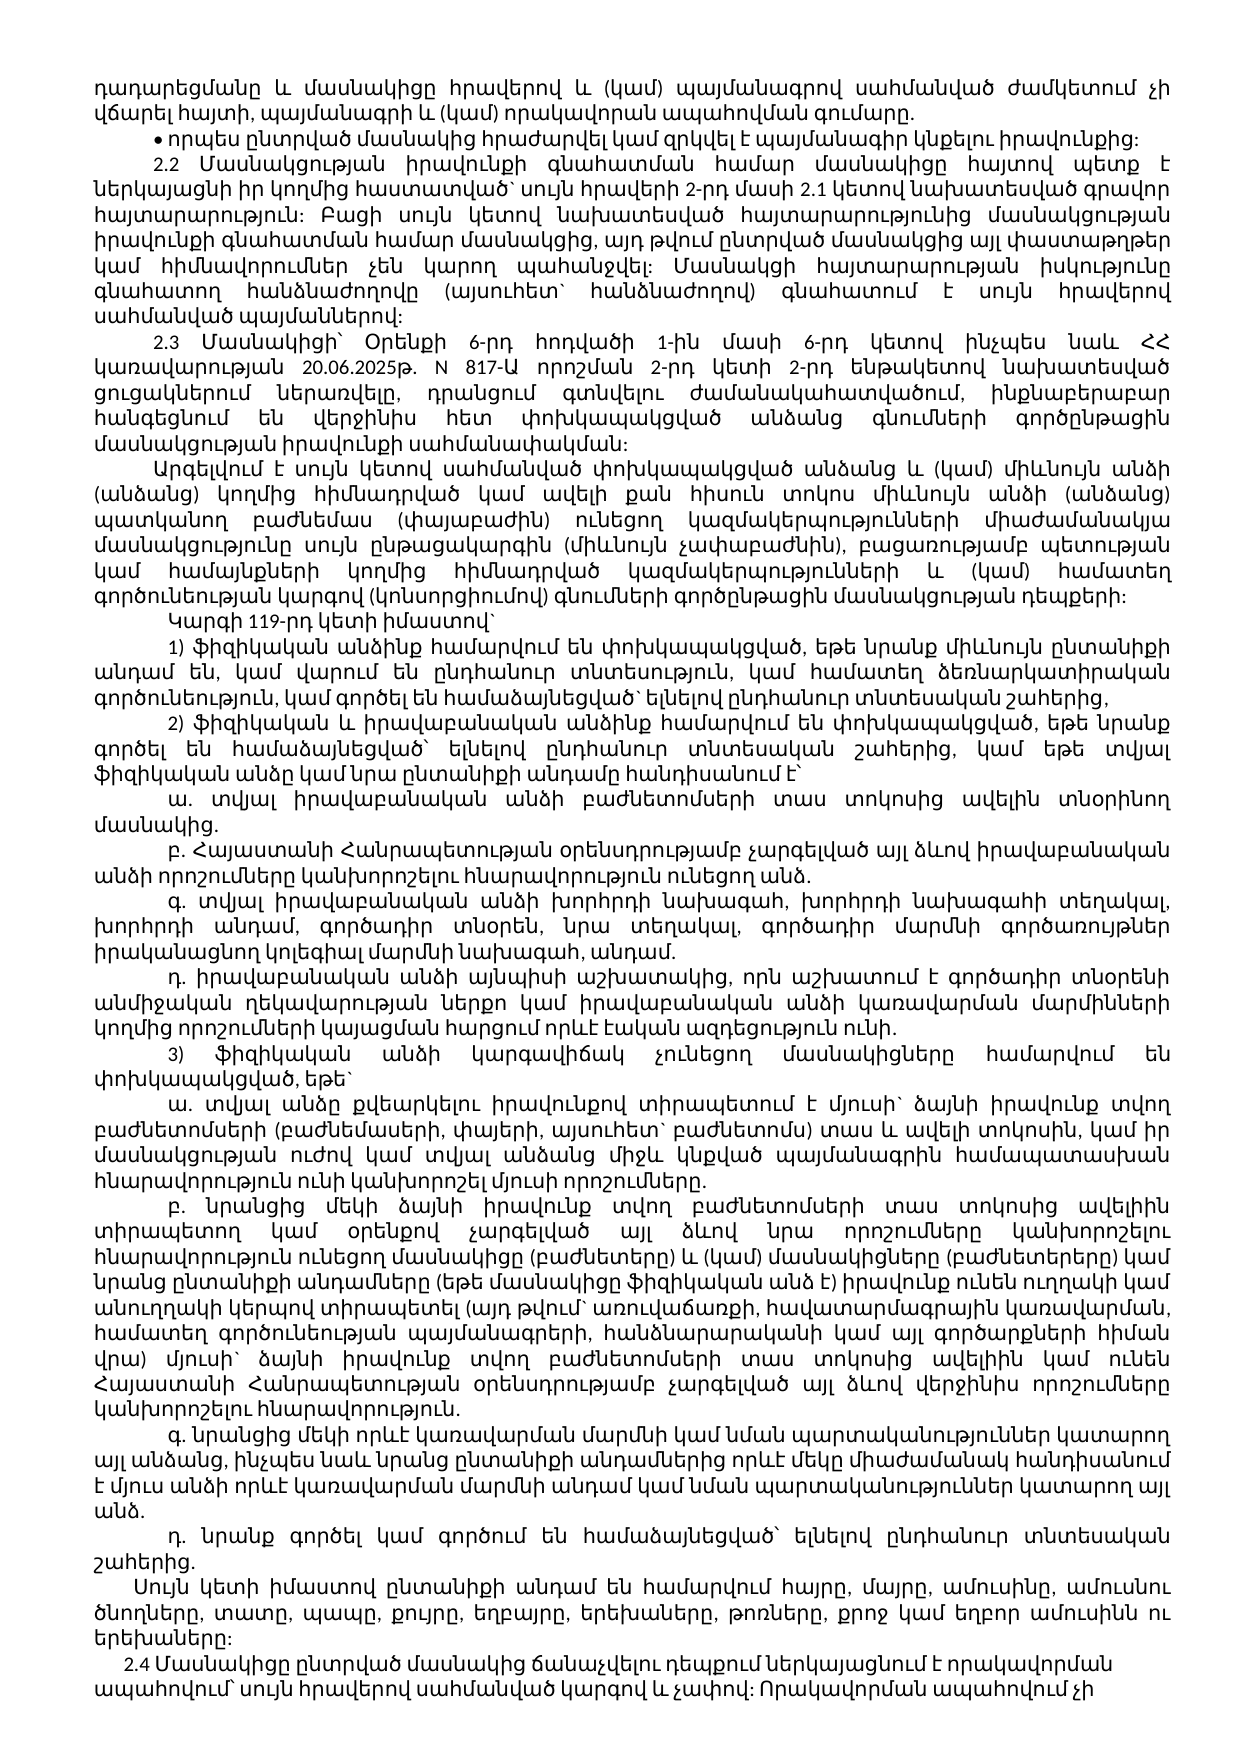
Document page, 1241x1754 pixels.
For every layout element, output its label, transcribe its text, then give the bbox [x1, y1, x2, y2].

text 3) ֆիզիկական անձի կարգավիճակ չունեցող մասնակիցները համարվում են փոխկապակցված, եթե` [94, 1041, 1171, 1092]
text գ. տվյալ իրավաբանական անձի խորհրդի նախագահ, խորհրդի նախագահի տեղակալ, խորհրդի անդամ, գործադիր տնօրեն, նրա տեղակալ, գործադիր մարմնի գործառույթներ իրականացնող կոլեգիալ մարմնի նախագահ, անդամ. [94, 888, 1171, 964]
text • որպես ընտրված մասնակից հրաժարվել կամ զրկվել է պայմանագիր կնքելու իրավունքից: [94, 126, 1171, 151]
text դ. նրանք գործել կամ գործում են համաձայնեցված՝ ելնելով ընդհանուր տնտեսական շահերից. [94, 1524, 1171, 1574]
text 2.2 Մասնակցության իրավունքի գնահատման համար մասնակիցը հայտով պետք է ներկայացնի իր կողմից հաստատված` սույն հրավերի 2-րդ մասի 2.1 կետով նախատեսված գրավոր հայտարարություն: Բացի սույն կետով նախատեսված հայտարարությունից մասնակցության իրավունքի գնահատման համար մասնակցից, այդ թվում ընտրված մասնակցից այլ փաստաթղթեր կամ հիմնավորումներ չեն կարող պահանջվել: Մասնակցի հայտարարության իսկությունը գնահատող հանձնաժողովը (այսուհետ` հանձնաժողով) գնահատում է սույն հրավերով սահմանված պայմաններով: [94, 151, 1171, 329]
text ա. տվյալ իրավաբանական անձի բաժնետոմսերի տաս տոկոսից ավելին տնօրինող մասնակից. [94, 787, 1171, 837]
text Կարգի 119-րդ կետի իմաստով` [94, 609, 1171, 634]
text 2) ֆիզիկական և իրավաբանական անձինք համարվում են փոխկապակցված, եթե նրանք գործել են համաձայնեցված՝ ելնելով ընդհանուր տնտեսական շահերից, կամ եթե տվյալ ֆիզիկական անձը կամ նրա ընտանիքի անդամը հանդիսանում է՝ [94, 710, 1171, 787]
text դ. իրավաբանական անձի այնպիսի աշխատակից, որն աշխատում է գործադիր տնօրենի անմիջական ղեկավարության ներքո կամ իրավաբանական անձի կառավարման մարմինների կողմից որոշումների կայացման հարցում որևէ էական ազդեցություն ունի. [94, 964, 1171, 1041]
text ա. տվյալ անձը քվեարկելու իրավունքով տիրապետում է մյուսի` ձայնի իրավունք տվող բաժնետոմսերի (բաժնեմասերի, փայերի, այսուհետ` բաժնետոմս) տաս և ավելի տոկոսին, կամ իր մասնակցության ուժով կամ տվյալ անձանց միջև կնքված պայմանագրին համապատասխան հնարավորություն ունի կանխորոշել մյուսի որոշումները. [94, 1092, 1171, 1193]
text գ. նրանցից մեկի որևէ կառավարման մարմնի կամ նման պարտականություններ կատարող այլ անձանց, ինչպես նաև նրանց ընտանիքի անդամներից որևէ մեկը միաժամանակ հանդիսանում է մյուս անձի որևէ կառավարման մարմնի անդամ կամ նման պարտականություններ կատարող այլ անձ. [94, 1422, 1171, 1524]
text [94, 75, 1171, 126]
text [94, 1651, 1171, 1702]
text Սույն կետի իմաստով ընտանիքի անդամ են համարվում հայրը, մայրը, ամուսինը, ամուսնու ծնողները, տատը, պապը, քույրը, եղբայրը, երեխաները, թոռները, քրոջ կամ եղբոր ամուսինն ու երեխաները: [94, 1574, 1171, 1651]
text բ. նրանցից մեկի ձայնի իրավունք տվող բաժնետոմսերի տաս տոկոսից ավելիին տիրապետող կամ օրենքով չարգելված այլ ձևով նրա որոշումները կանխորոշելու հնարավորություն ունեցող մասնակիցը (բաժնետերը) և (կամ) մասնակիցները (բաժնետերերը) կամ նրանց ընտանիքի անդամները (եթե մասնակիցը ֆիզիկական անձ է) իրավունք ունեն ուղղակի կամ անուղղակի կերպով տիրապետել (այդ թվում` առուվաճառքի, հավատարմագրային կառավարման, համատեղ գործունեության պայմանագրերի, հանձնարարականի կամ այլ գործարքների հիման վրա) մյուսի` ձայնի իրավունք տվող բաժնետոմսերի տաս տոկոսից ավելիին կամ ունեն Հայաստանի Հանրապետության օրենսդրությամբ չարգելված այլ ձևով վերջինիս որոշումները կանխորոշելու հնարավորություն. [94, 1193, 1171, 1422]
text բ. Հայաստանի Հանրապետության օրենսդրությամբ չարգելված այլ ձևով իրավաբանական անձի որոշումները կանխորոշելու հնարավորություն ունեցող անձ. [94, 837, 1171, 888]
text 2.3 Մասնակիցի՝ Օրենքի 6-րդ հոդվածի 1-ին մասի 6-րդ կետով ինչպես նաև ՀՀ կառավարության 20.06.2025թ. N 817-Ա որոշման 2-րդ կետի 2-րդ ենթակետով նախատեսված ցուցակներում ներառվելը, դրանցում գտնվելու ժամանակահատվածում, ինքնաբերաբար հանգեցնում են վերջինիս հետ փոխկապակցված անձանց գնումների գործընթացին մասնակցության իրավունքի սահմանափակման: [94, 329, 1171, 456]
text 1) ֆիզիկական անձինք համարվում են փոխկապակցված, եթե նրանք միևնույն ընտանիքի անդամ են, կամ վարում են ընդհանուր տնտեսություն, կամ համատեղ ձեռնարկատիրական գործունեություն, կամ գործել են համաձայնեցված` ելնելով ընդհանուր տնտեսական շահերից, [94, 634, 1171, 710]
text Արգելվում է սույն կետով սահմանված փոխկապակցված անձանց և (կամ) միևնույն անձի (անձանց) կողմից հիմնադրված կամ ավելի քան հիսուն տոկոս միևնույն անձի (անձանց) պատկանող բաժնեմաս (փայաբաժին) ունեցող կազմակերպությունների միաժամանակյա մասնակցությունը սույն ընթացակարգին (միևնույն չափաբաժնին), բացառությամբ պետության կամ համայնքների կողմից հիմնադրված կազմակերպությունների և (կամ) համատեղ գործունեության կարգով (կոնսորցիումով) գնումների գործընթացին մասնակցության դեպքերի: [94, 456, 1171, 609]
